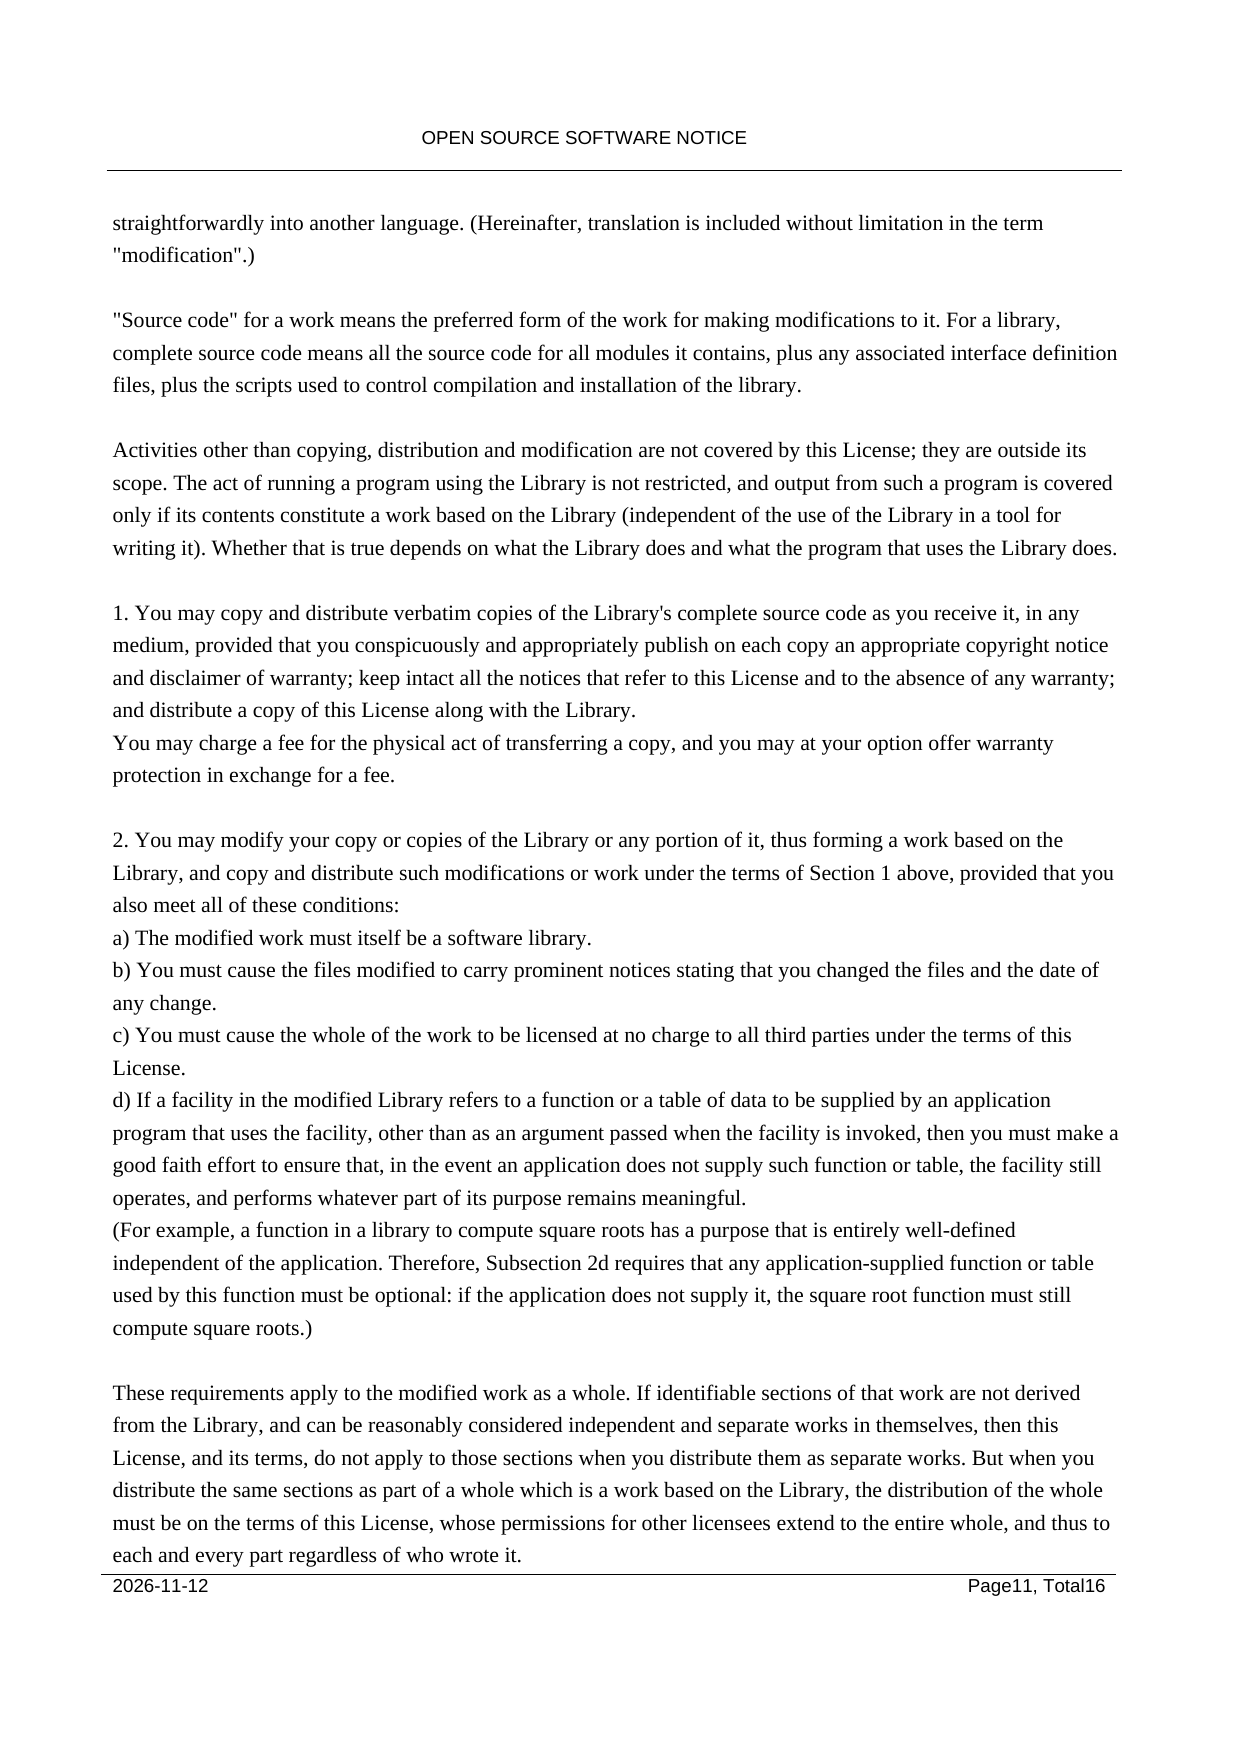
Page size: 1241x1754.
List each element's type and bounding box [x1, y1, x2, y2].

text [112, 206, 1128, 1571]
